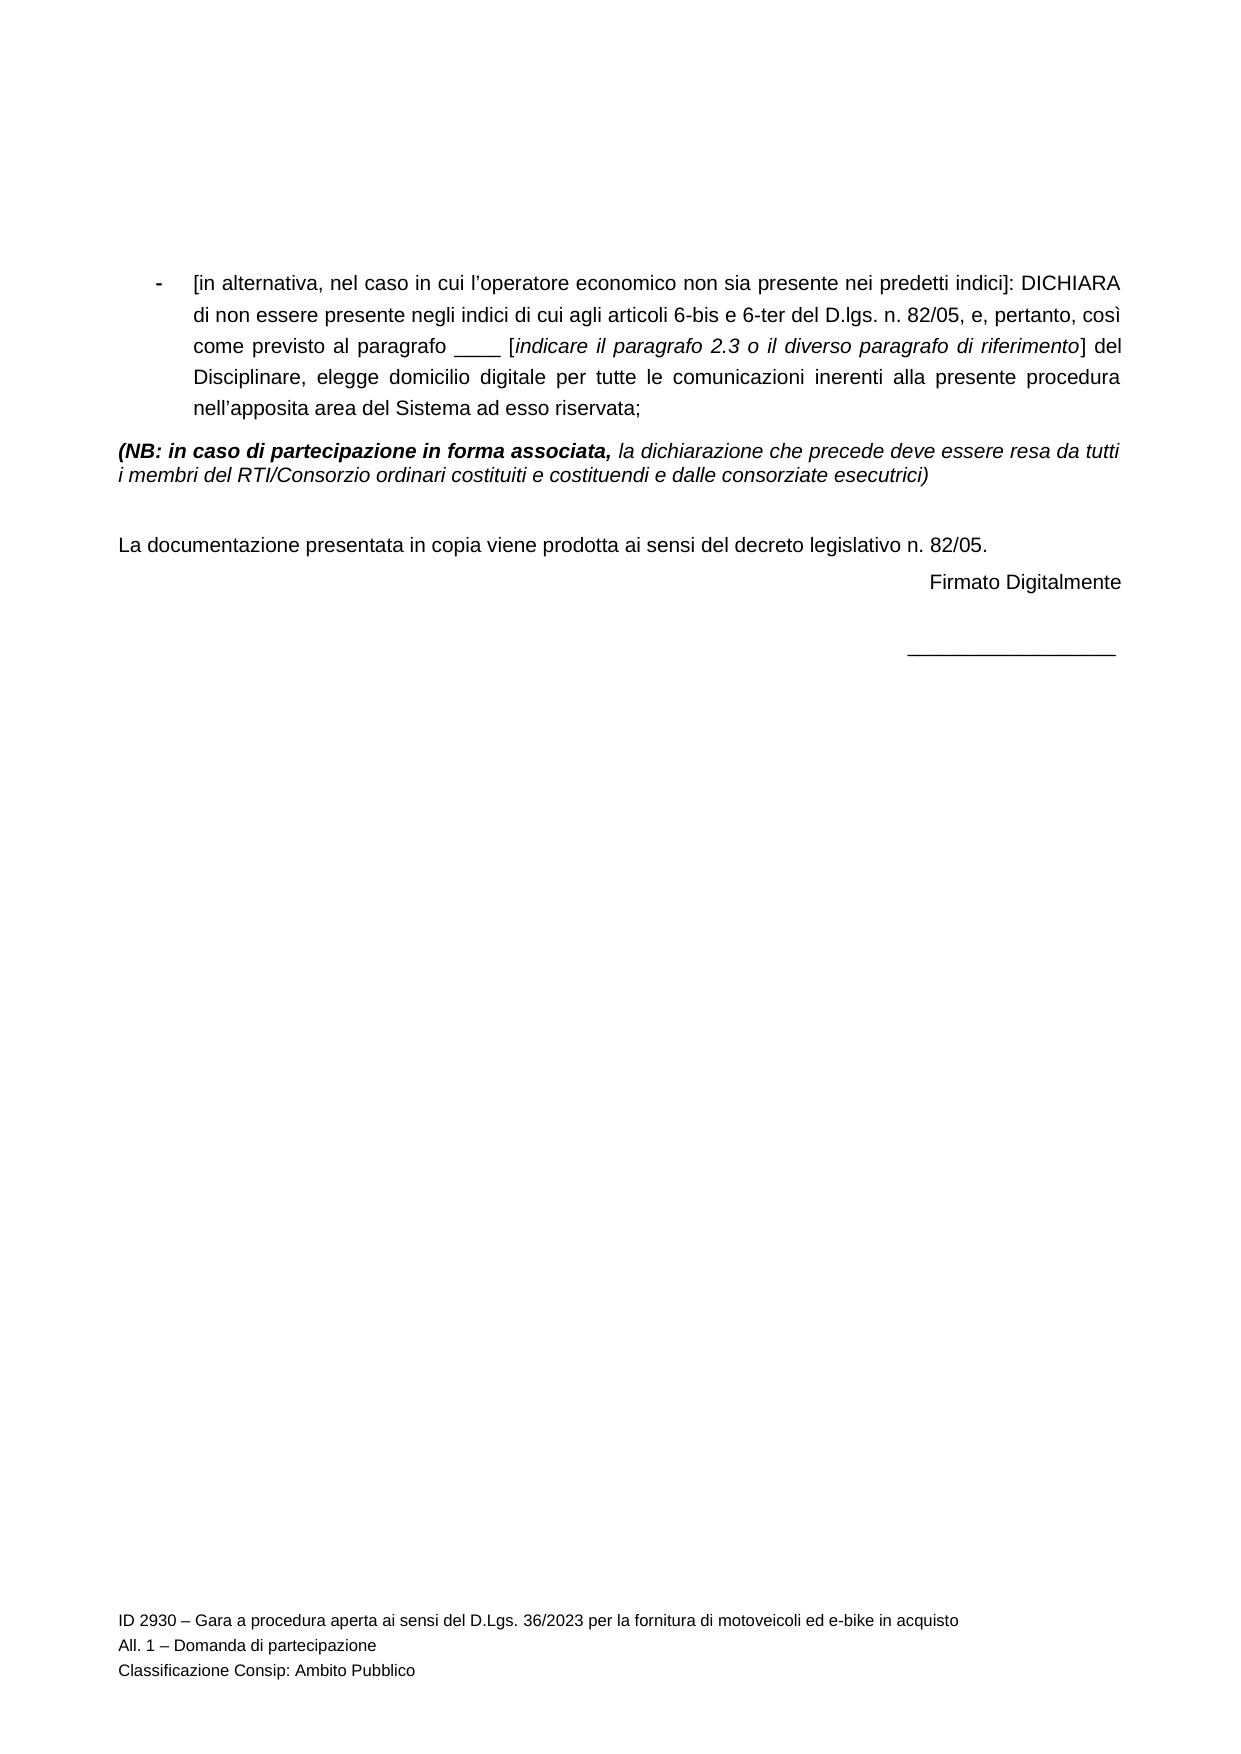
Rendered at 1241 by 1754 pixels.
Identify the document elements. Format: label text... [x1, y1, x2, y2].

text (NB: in caso di partecipazione in forma associata, la dichiarazione che precede deve essere resa da tutti i membri del RTI/Consorzio ordinari costituiti e costituendi e dalle consorziate esecutrici) [118, 439, 1122, 487]
list [in alternativa, nel caso in cui l’operatore economico non sia presente nei predetti indici]: DICHIARA di non essere presente negli indici di cui agli articoli 6-bis e 6-ter del D.lgs. n. 82/05, e, pertanto, così come previsto al paragrafo ____ [indicare il paragrafo 2.3 o il diverso paragrafo di riferimento] del Disciplinare, elegge domicilio digitale per tutte le comunicazioni inerenti alla presente procedura nell’apposita area del Sistema ad esso riservata; [156, 266, 1122, 422]
text Firmato Digitalmente __________________ [118, 565, 1122, 658]
text La documentazione presentata in copia viene prodotta ai sensi del decreto legislativo n. 82/05. [118, 527, 1122, 558]
